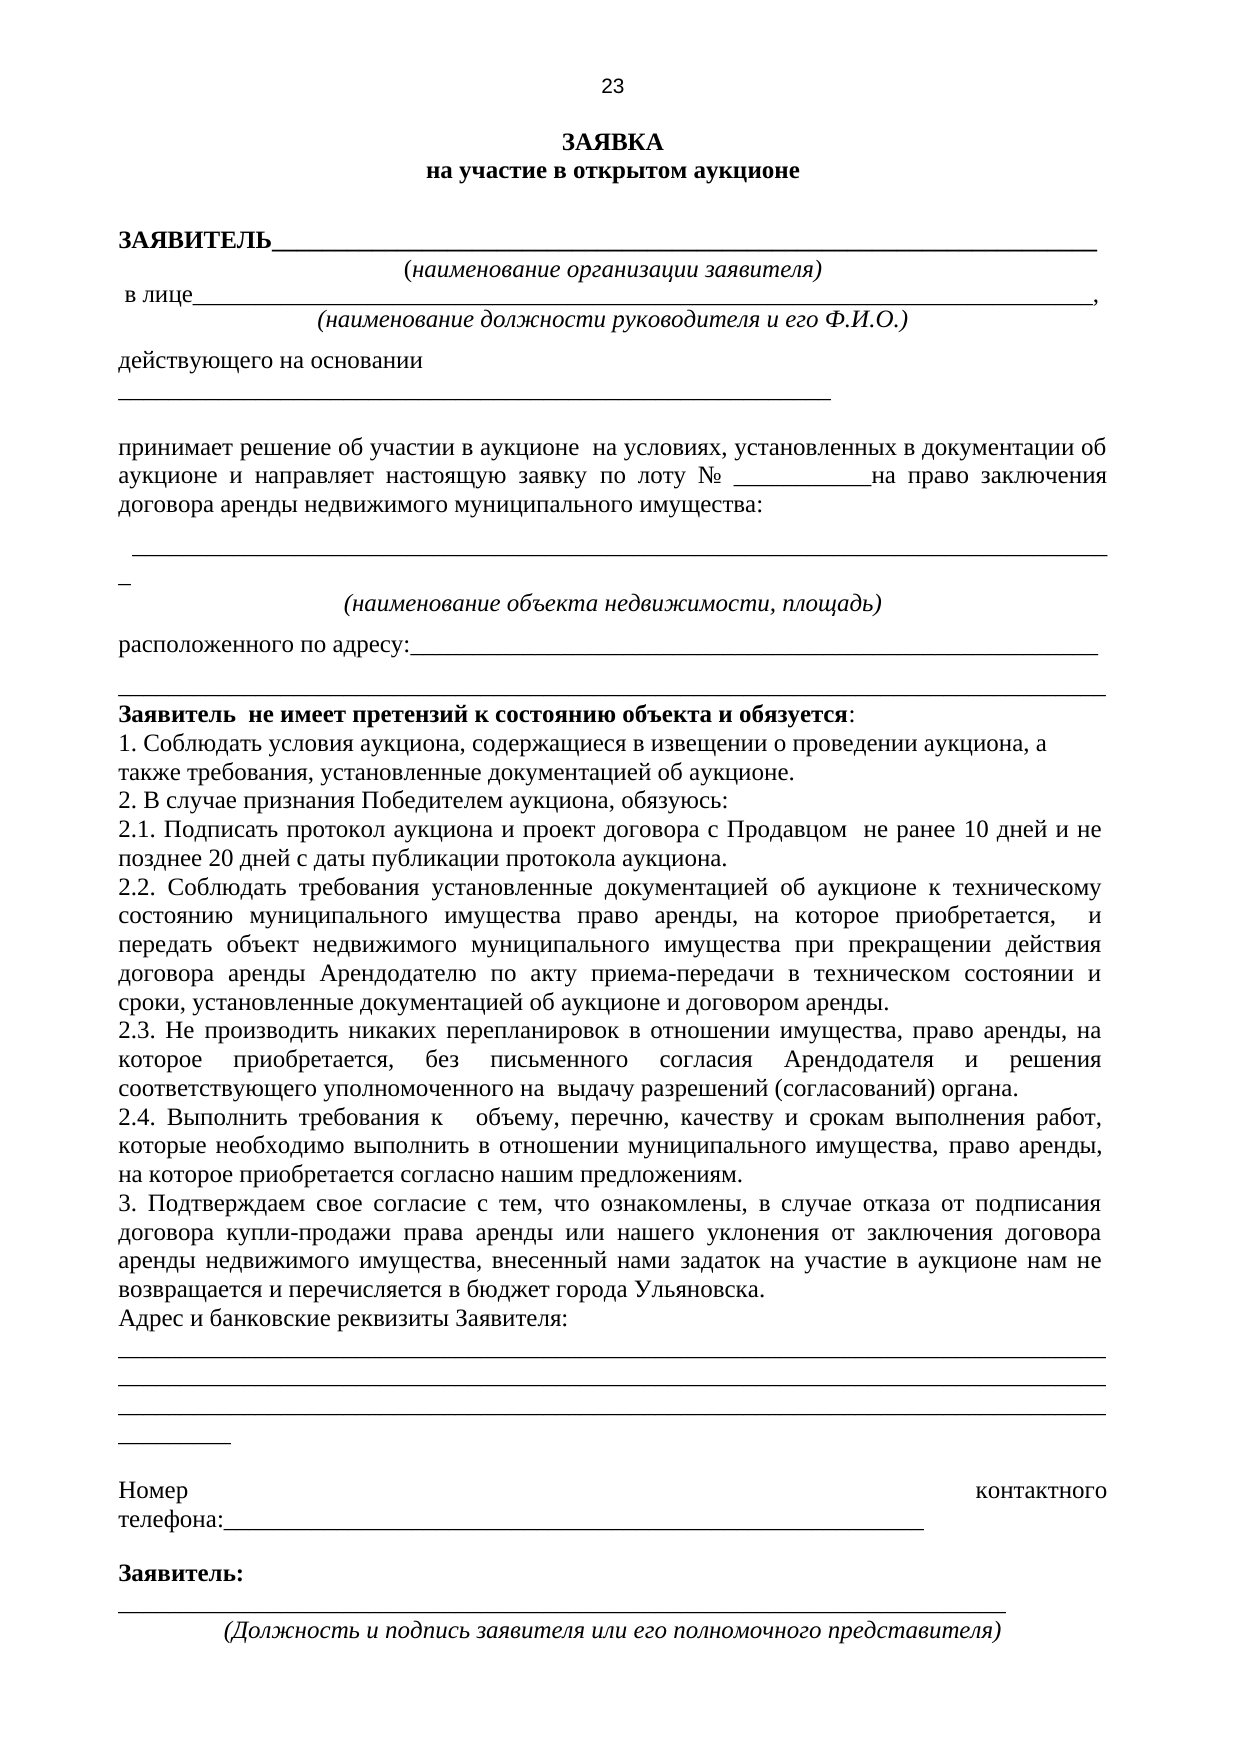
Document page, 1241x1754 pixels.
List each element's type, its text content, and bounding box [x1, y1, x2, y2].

text принимает решение об участии в аукционе на условиях, установленных в документации об аукционе и направляет настоящую заявку по лоту № ___________на право заключения договора аренды недвижимого муниципального имущества: [118, 432, 1107, 518]
text на участие в открытом аукционе [118, 155, 1107, 184]
text расположенного по адресу:_______________________________________________________ [118, 629, 1107, 658]
text 2.2. Соблюдать требования установленные документацией об аукционе к техническому состоянию муниципального имущества право аренды, на которое приобретается, и передать объект недвижимого муниципального имущества при прекращении действия договора аренды Арендодателю по акту приема-передачи в техническом состоянии и сроки, установленные документацией об аукционе и договором аренды. [118, 872, 1103, 1015]
text в лице________________________________________________________________________, [118, 283, 1107, 308]
text _______________________________________________________________________________ [118, 530, 1107, 588]
text действующего на основании _________________________________________________________ [118, 345, 1103, 403]
text 2.3. Не производить никаких перепланировок в отношении имущества, право аренды, на которое приобретается, без письменного согласия Арендодателя и решения соответствующего уполномоченного на выдачу разрешений (согласований) органа. [118, 1015, 1103, 1102]
text ЗАЯВИТЕЛЬ__________________________________________________________________ [118, 225, 1107, 254]
text (наименование должности руководителя и его Ф.И.О.) [118, 308, 1107, 333]
text ЗАЯВКА [118, 127, 1107, 155]
text Номер контактного телефона:________________________________________________________ [118, 1475, 1107, 1533]
text _______________________________________________________________________________ [118, 670, 1107, 699]
text (наименование организации заявителя) [118, 254, 1107, 283]
text Заявитель не имеет претензий к состоянию объекта и обязуется: [118, 699, 1103, 728]
text Адрес и банковские реквизиты Заявителя: ______________________________________________________________________________________________________________________________________________________________________________________________________________________________________________________ [118, 1303, 1107, 1447]
text 2.4. Выполнить требования к объему, перечню, качеству и срокам выполнения работ, которые необходимо выполнить в отношении муниципального имущества, право аренды, на которое приобретается согласно нашим предложениям. [118, 1102, 1103, 1188]
text 3. Подтверждаем свое согласие с тем, что ознакомлены, в случае отказа от подписания договора купли-продажи права аренды или нашего уклонения от заключения договора аренды недвижимого имущества, внесенный нами задаток на участие в аукционе нам не возвращается и перечисляется в бюджет города Ульяновска. [118, 1188, 1103, 1303]
text (Должность и подпись заявителя или его полномочного представителя) [118, 1615, 1107, 1644]
text 2. В случае признания Победителем аукциона, обязуюсь: [118, 785, 1103, 814]
text 2.1. Подписать протокол аукциона и проект договора с Продавцом не ранее 10 дней и не позднее 20 дней с даты публикации протокола аукциона. [118, 814, 1103, 872]
text Заявитель: _______________________________________________________________________ [118, 1558, 1107, 1615]
text 1. Соблюдать условия аукциона, содержащиеся в извещении о проведении аукциона, а также требования, установленные документацией об аукционе. [118, 728, 1103, 785]
text (наименование объекта недвижимости, площадь) [118, 588, 1107, 617]
